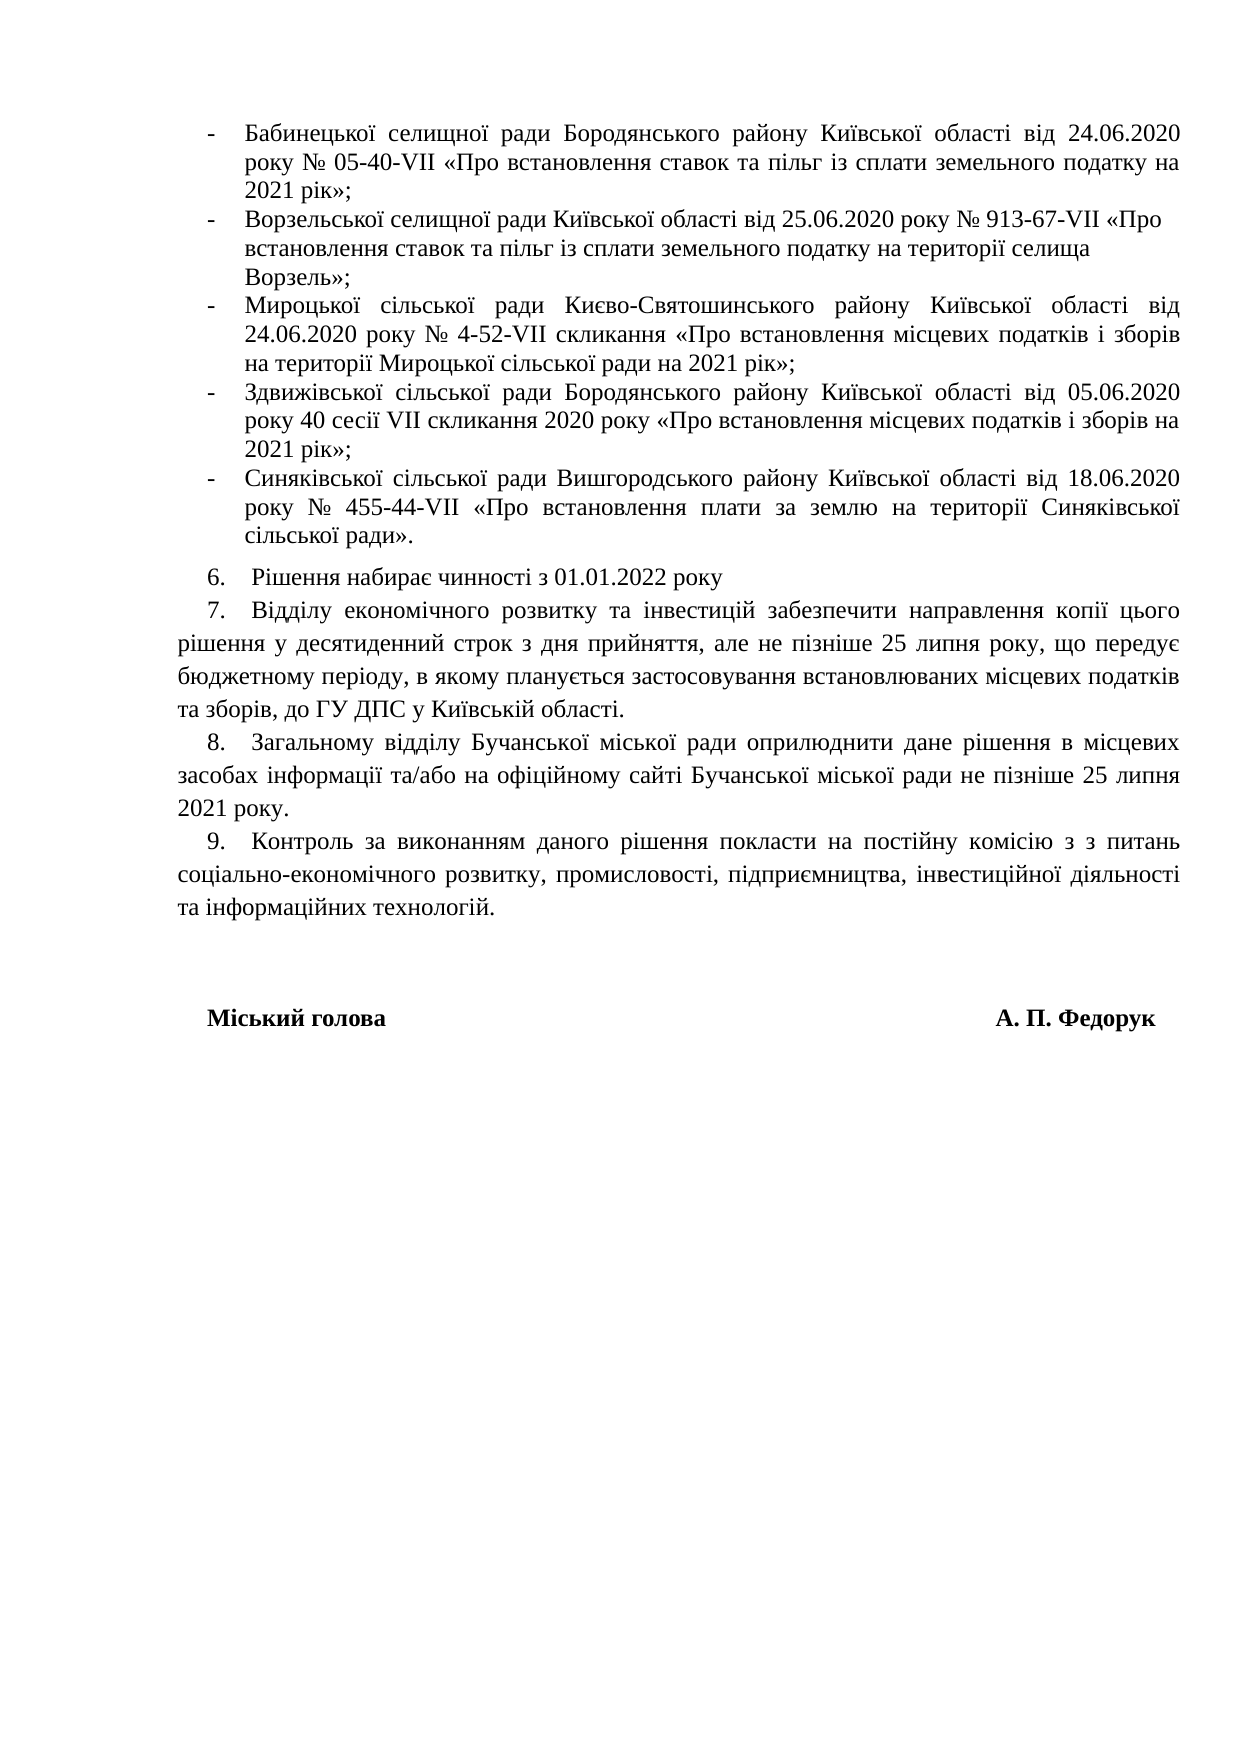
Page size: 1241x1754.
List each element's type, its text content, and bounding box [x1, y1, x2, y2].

list Відділу економічного розвитку та інвестицій забезпечити направлення копії цього рішення у десятиденний строк з дня прийняття, але не пізніше 25 липня року, що передує бюджетному періоду, в якому планується застосовування встановлюваних місцевих податків та зборів, до ГУ ДПС у Київській області. [177, 595, 1181, 723]
text Міський голова А. П. Федорук [177, 1003, 1181, 1032]
list Здвижівської сільської ради Бородянського району Київської області від 05.06.2020 року 40 сесії VII скликання 2020 року «Про встановлення місцевих податків і зборів на 2021 рік»; [207, 377, 1181, 463]
list Ворзельської селищної ради Київської області від 25.06.2020 року № 913-67-VІІ «Про встановлення ставок та пільг із сплати земельного податку на території селища Ворзель»; [207, 204, 1181, 291]
list Синяківської сільської ради Вишгородського району Київської області від 18.06.2020 року № 455-44-VII «Про встановлення плати за землю на території Синяківської сільської ради». [207, 463, 1181, 549]
list Мироцької сільської ради Києво-Святошинського району Київської області від 24.06.2020 року № 4-52-VII скликання «Про встановлення місцевих податків і зборів на території Мироцької сільської ради на 2021 рік»; [207, 291, 1181, 377]
list Загальному відділу Бучанської міської ради оприлюднити дане рішення в місцевих засобах інформації та/або на офіційному сайті Бучанської міської ради не пізніше 25 липня 2021 року. [177, 727, 1181, 822]
list Бабинецької селищної ради Бородянського району Київської області від 24.06.2020 року № 05-40-VII «Про встановлення ставок та пільг із сплати земельного податку на 2021 рік»; [207, 118, 1181, 204]
list Контроль за виконанням даного рішення покласти на постійну комісію з з питань соціально-економічного розвитку, промисловості, підприємництва, інвестиційної діяльності та інформаційних технологій. [177, 826, 1181, 921]
list Рішення набирає чинності з 01.01.2022 року [177, 562, 1181, 591]
